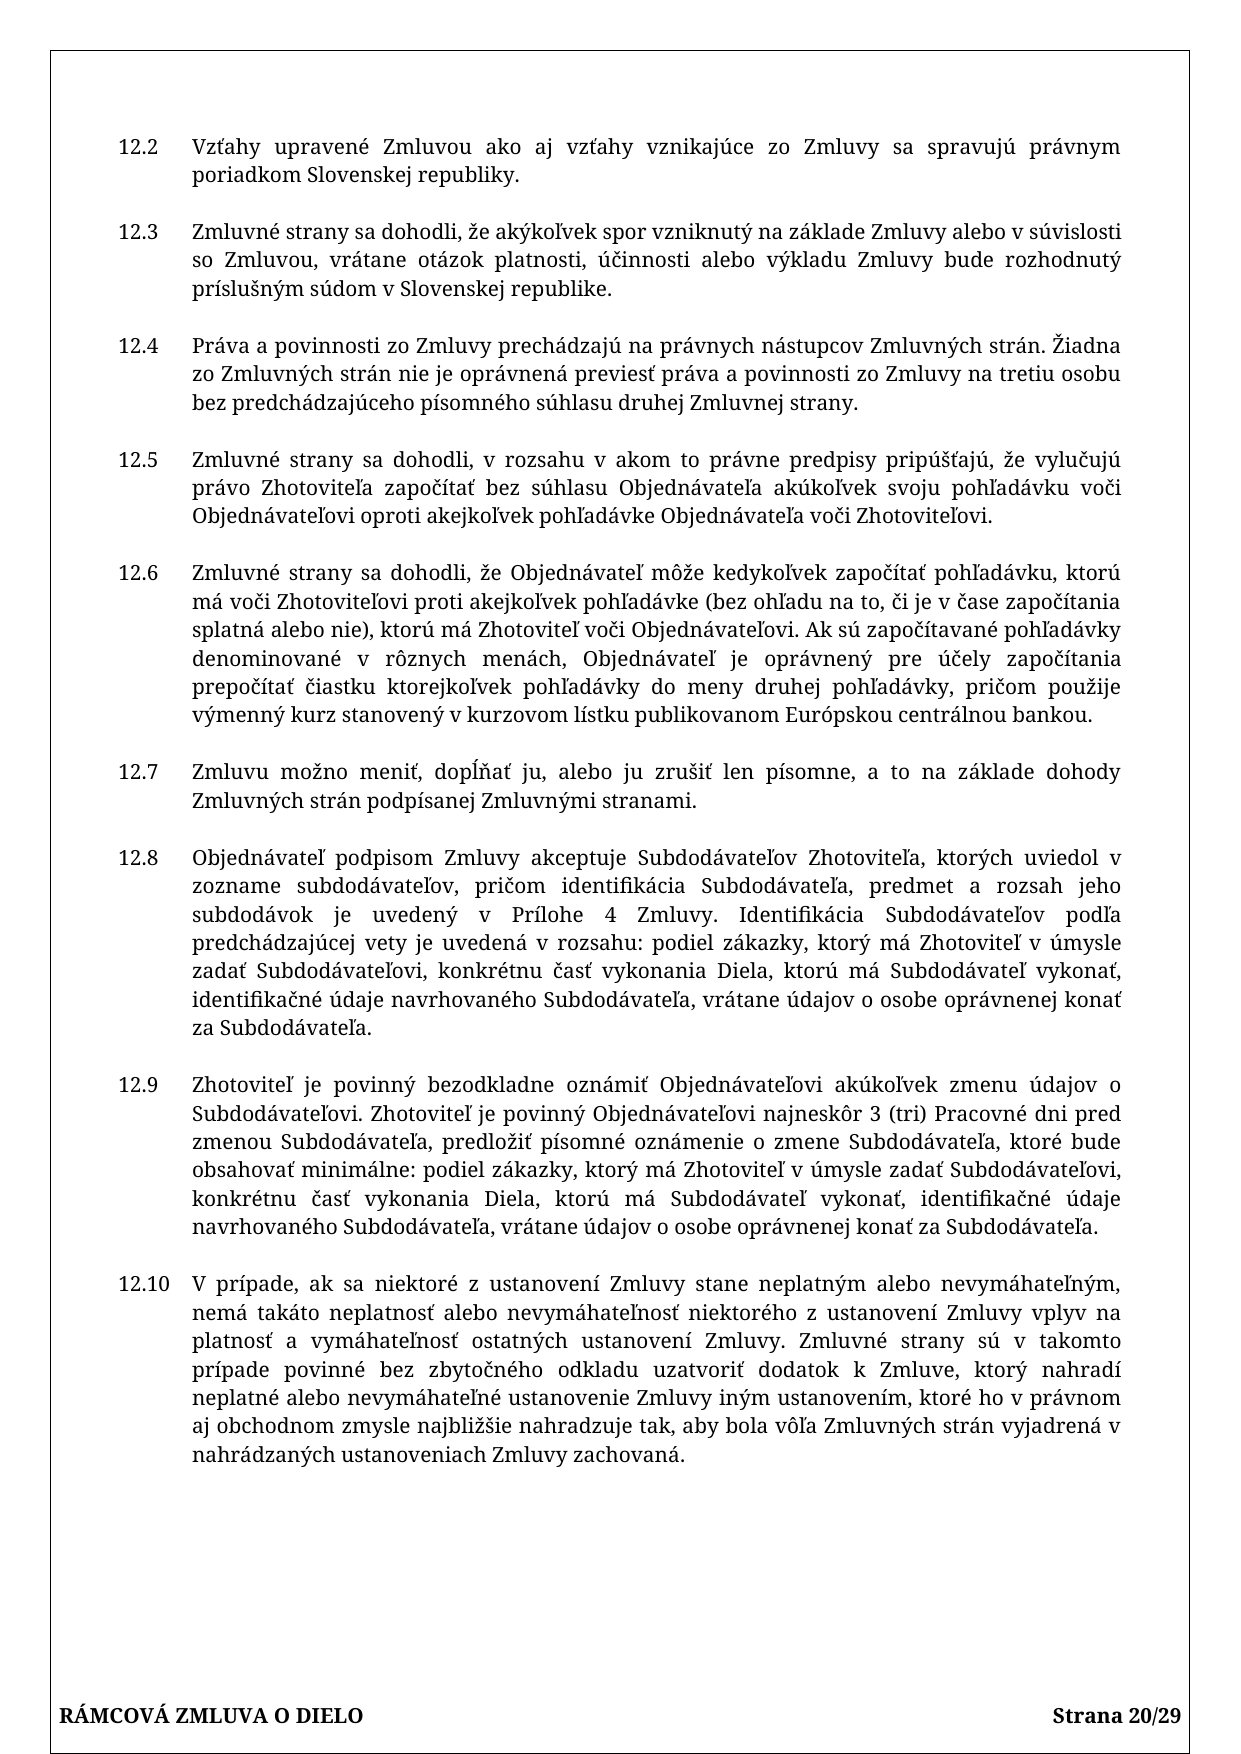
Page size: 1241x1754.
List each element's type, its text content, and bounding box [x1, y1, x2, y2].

list Práva a povinnosti zo Zmluvy prechádzajú na právnych nástupcov Zmluvných strán. Žiadna zo Zmluvných strán nie je oprávnená previesť práva a povinnosti zo Zmluvy na tretiu osobu bez predchádzajúceho písomného súhlasu druhej Zmluvnej strany. [118, 331, 1122, 416]
list Vzťahy upravené Zmluvou ako aj vzťahy vznikajúce zo Zmluvy sa spravujú právnym poriadkom Slovenskej republiky. [118, 132, 1122, 189]
list Objednávateľ podpisom Zmluvy akceptuje Subdodávateľov Zhotoviteľa, ktorých uviedol v zozname subdodávateľov, pričom identifikácia Subdodávateľa, predmet a rozsah jeho subdodávok je uvedený v Prílohe 4 Zmluvy. Identifikácia Subdodávateľov podľa predchádzajúcej vety je uvedená v rozsahu: podiel zákazky, ktorý má Zhotoviteľ v úmysle zadať Subdodávateľovi, konkrétnu časť vykonania Diela, ktorú má Subdodávateľ vykonať, identifikačné údaje navrhovaného Subdodávateľa, vrátane údajov o osobe oprávnenej konať za Subdodávateľa. [118, 843, 1122, 1042]
list Zhotoviteľ je povinný bezodkladne oznámiť Objednávateľovi akúkoľvek zmenu údajov o Subdodávateľovi. Zhotoviteľ je povinný Objednávateľovi najneskôr 3 (tri) Pracovné dni pred zmenou Subdodávateľa, predložiť písomné oznámenie o zmene Subdodávateľa, ktoré bude obsahovať minimálne: podiel zákazky, ktorý má Zhotoviteľ v úmysle zadať Subdodávateľovi, konkrétnu časť vykonania Diela, ktorú má Subdodávateľ vykonať, identifikačné údaje navrhovaného Subdodávateľa, vrátane údajov o osobe oprávnenej konať za Subdodávateľa. [118, 1070, 1122, 1241]
list Zmluvné strany sa dohodli, že akýkoľvek spor vzniknutý na základe Zmluvy alebo v súvislosti so Zmluvou, vrátane otázok platnosti, účinnosti alebo výkladu Zmluvy bude rozhodnutý príslušným súdom v Slovenskej republike. [118, 217, 1122, 302]
list Zmluvné strany sa dohodli, že Objednávateľ môže kedykoľvek započítať pohľadávku, ktorú má voči Zhotoviteľovi proti akejkoľvek pohľadávke (bez ohľadu na to, či je v čase započítania splatná alebo nie), ktorú má Zhotoviteľ voči Objednávateľovi. Ak sú započítavané pohľadávky denominované v rôznych menách, Objednávateľ je oprávnený pre účely započítania prepočítať čiastku ktorejkoľvek pohľadávky do meny druhej pohľadávky, pričom použije výmenný kurz stanovený v kurzovom lístku publikovanom Európskou centrálnou bankou. [118, 558, 1122, 729]
list V prípade, ak sa niektoré z ustanovení Zmluvy stane neplatným alebo nevymáhateľným, nemá takáto neplatnosť alebo nevymáhateľnosť niektorého z ustanovení Zmluvy vplyv na platnosť a vymáhateľnosť ostatných ustanovení Zmluvy. Zmluvné strany sú v takomto prípade povinné bez zbytočného odkladu uzatvoriť dodatok k Zmluve, ktorý nahradí neplatné alebo nevymáhateľné ustanovenie Zmluvy iným ustanovením, ktoré ho v právnom aj obchodnom zmysle najbližšie nahradzuje tak, aby bola vôľa Zmluvných strán vyjadrená v nahrádzaných ustanoveniach Zmluvy zachovaná. [118, 1269, 1122, 1468]
list Zmluvné strany sa dohodli, v rozsahu v akom to právne predpisy pripúšťajú, že vylučujú právo Zhotoviteľa započítať bez súhlasu Objednávateľa akúkoľvek svoju pohľadávku voči Objednávateľovi oproti akejkoľvek pohľadávke Objednávateľa voči Zhotoviteľovi. [118, 445, 1122, 530]
list Zmluvu možno meniť, dopĺňať ju, alebo ju zrušiť len písomne, a to na základe dohody Zmluvných strán podpísanej Zmluvnými stranami. [118, 757, 1122, 814]
